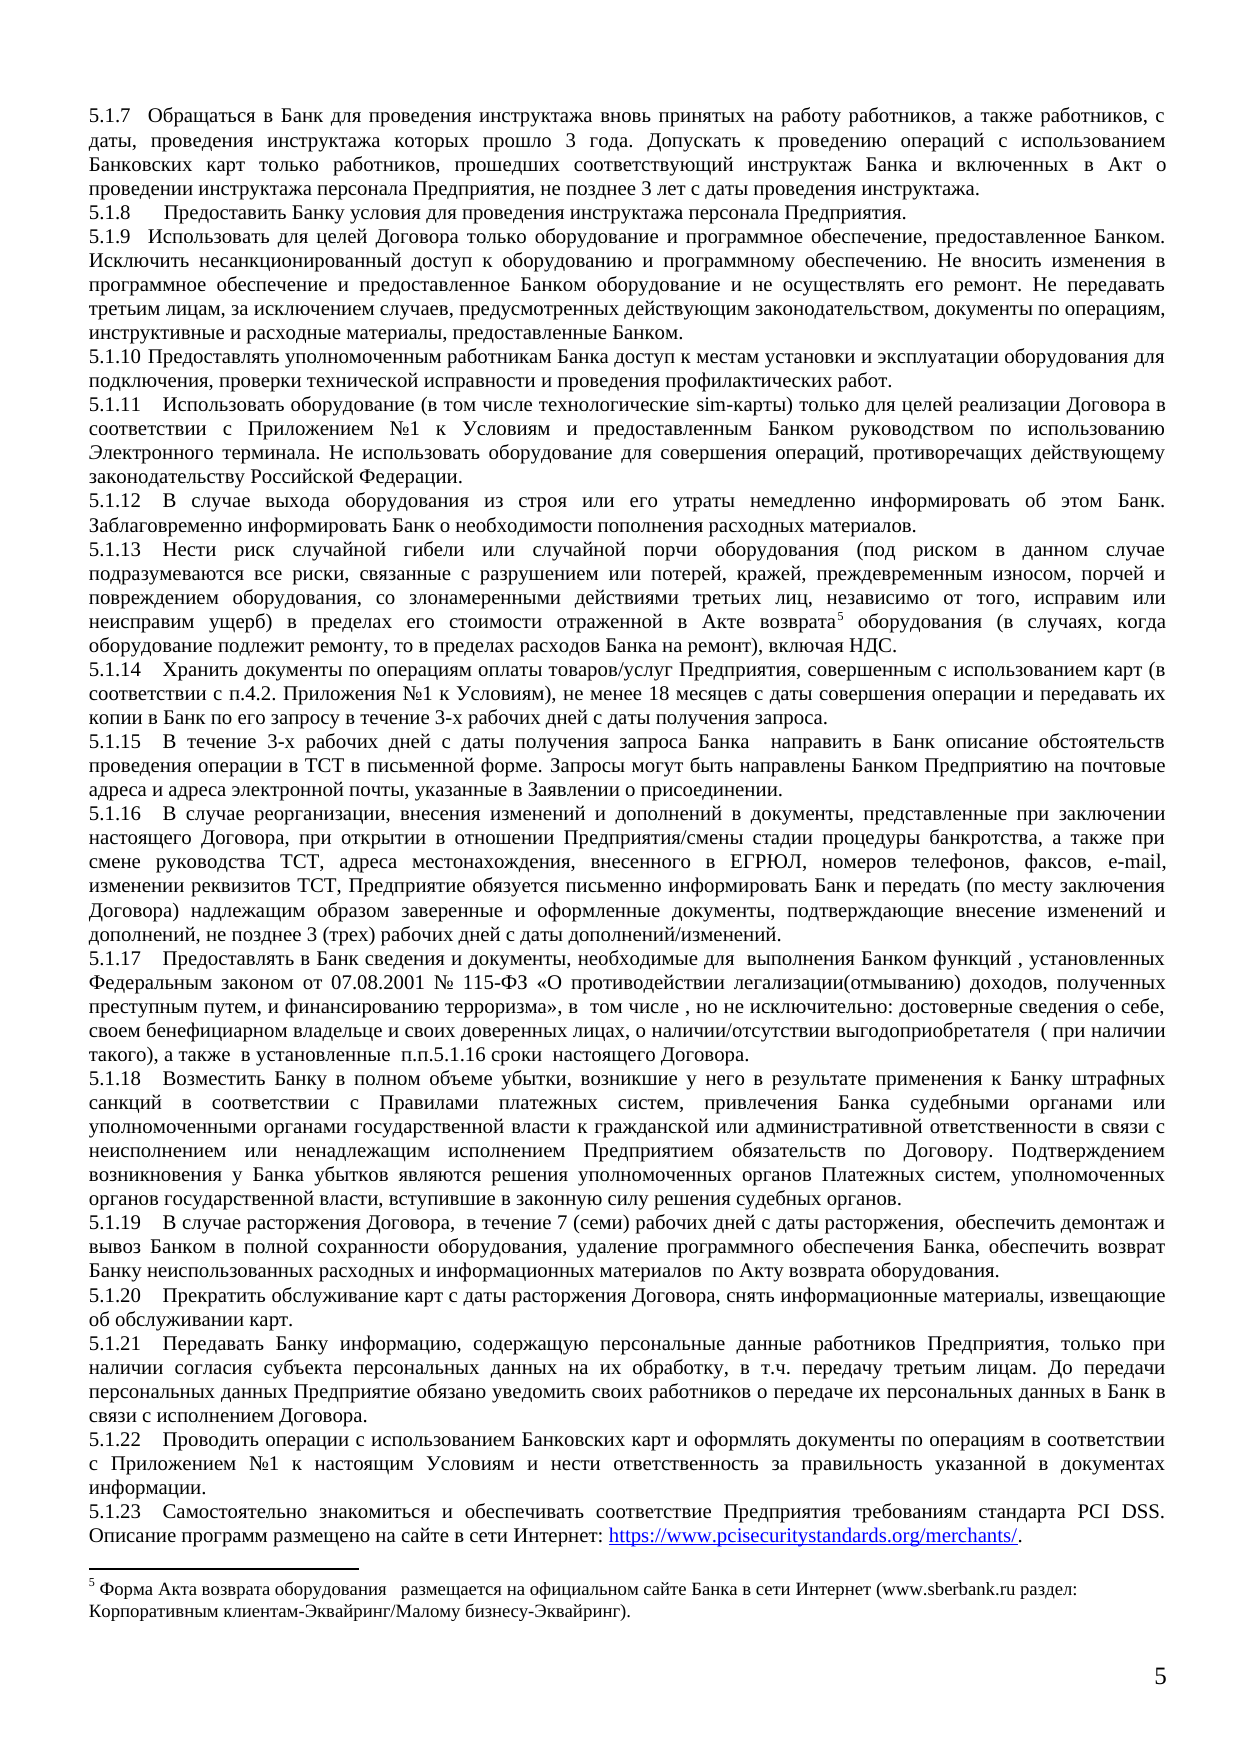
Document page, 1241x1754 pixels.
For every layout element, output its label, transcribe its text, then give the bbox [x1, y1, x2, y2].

list Предоставлять уполномоченным работникам Банка доступ к местам установки и эксплуатации оборудования для подключения, проверки технической исправности и проведения профилактических работ. [89, 344, 1167, 392]
list Предоставлять в Банк сведения и документы, необходимые для выполнения Банком функций , установленных Федеральным законом от 07.08.2001 № 115-ФЗ «О противодействии легализации(отмыванию) доходов, полученных преступным путем, и финансированию терроризма», в том числе , но не исключительно: достоверные сведения о себе, своем бенефициарном владельце и своих доверенных лицах, о наличии/отсутствии выгодоприобретателя ( при наличии такого), а также в установленные п.п.5.1.16 сроки настоящего Договора. [89, 946, 1167, 1066]
list Передавать Банку информацию, содержащую персональные данные работников Предприятия, только при наличии согласия субъекта персональных данных на их обработку, в т.ч. передачу третьим лицам. До передачи персональных данных Предприятие обязано уведомить своих работников о передаче их персональных данных в Банк в связи с исполнением Договора. [89, 1331, 1167, 1427]
list Самостоятельно знакомиться и обеспечивать соответствие Предприятия требованиям стандарта PCI DSS. Описание программ размещено на сайте в сети Интернет: https://www.pcisecuritystandards.org/merchants/. [89, 1499, 1167, 1547]
list Использовать оборудование (в том числе технологические sim-карты) только для целей реализации Договора в соответствии с Приложением №1 к Условиям и предоставленным Банком руководством по использованию Электронного терминала. Не использовать оборудование для совершения операций, противоречащих действующему законодательству Российской Федерации. [89, 392, 1167, 488]
list Предоставить Банку условия для проведения инструктажа персонала Предприятия. [89, 200, 1167, 224]
list В случае расторжения Договора, в течение 7 (семи) рабочих дней с даты расторжения, обеспечить демонтаж и вывоз Банком в полной сохранности оборудования, удаление программного обеспечения Банка, обеспечить возврат Банку неиспользованных расходных и информационных материалов по Акту возврата оборудования. [89, 1210, 1167, 1282]
list Нести риск случайной гибели или случайной порчи оборудования (под риском в данном случае подразумеваются все риски, связанные с разрушением или потерей, кражей, преждевременным износом, порчей и повреждением оборудования, со злонамеренными действиями третьих лиц, независимо от того, исправим или неисправим ущерб) в пределах его стоимости отраженной в Акте возврата оборудования (в случаях, когда оборудование подлежит ремонту, то в пределах расходов Банка на ремонт), включая НДС. [89, 537, 1167, 657]
list Хранить документы по операциям оплаты товаров/услуг Предприятия, совершенным с использованием карт (в соответствии с п.4.2. Приложения №1 к Условиям), не менее 18 месяцев с даты совершения операции и передавать их копии в Банк по его запросу в течение 3-х рабочих дней с даты получения запроса. [89, 657, 1167, 729]
list Использовать для целей Договора только оборудование и программное обеспечение, предоставленное Банком. Исключить несанкционированный доступ к оборудованию и программному обеспечению. Не вносить изменения в программное обеспечение и предоставленное Банком оборудование и не осуществлять его ремонт. Не передавать третьим лицам, за исключением случаев, предусмотренных действующим законодательством, документы по операциям, инструктивные и расходные материалы, предоставленные Банком. [89, 224, 1167, 344]
list Проводить операции с использованием Банковских карт и оформлять документы по операциям в соответствии с Приложением №1 к настоящим Условиям и нести ответственность за правильность указанной в документах информации. [89, 1427, 1167, 1499]
list В случае выхода оборудования из строя или его утраты немедленно информировать об этом Банк. Заблаговременно информировать Банк о необходимости пополнения расходных материалов. [89, 488, 1167, 537]
list Возместить Банку в полном объеме убытки, возникшие у него в результате применения к Банку штрафных санкций в соответствии с Правилами платежных систем, привлечения Банка судебными органами или уполномоченными органами государственной власти к гражданской или административной ответственности в связи с неисполнением или ненадлежащим исполнением Предприятием обязательств по Договору. Подтверждением возникновения у Банка убытков являются решения уполномоченных органов Платежных систем, уполномоченных органов государственной власти, вступившие в законную силу решения судебных органов. [89, 1066, 1167, 1210]
list В течение 3-х рабочих дней с даты получения запроса Банка направить в Банк описание обстоятельств проведения операции в ТСТ в письменной форме. Запросы могут быть направлены Банком Предприятию на почтовые адреса и адреса электронной почты, указанные в Заявлении о присоединении. [89, 729, 1167, 801]
list В случае реорганизации, внесения изменений и дополнений в документы, представленные при заключении настоящего Договора, при открытии в отношении Предприятия/смены стадии процедуры банкротства, а также при смене руководства ТСТ, адреса местонахождения, внесенного в ЕГРЮЛ, номеров телефонов, факсов, e-mail, изменении реквизитов ТСТ, Предприятие обязуется письменно информировать Банк и передать (по месту заключения Договора) надлежащим образом заверенные и оформленные документы, подтверждающие внесение изменений и дополнений, не позднее 3 (трех) рабочих дней с даты дополнений/изменений. [89, 801, 1167, 946]
list Прекратить обслуживание карт с даты расторжения Договора, снять информационные материалы, извещающие об обслуживании карт. [89, 1282, 1167, 1331]
list Обращаться в Банк для проведения инструктажа вновь принятых на работу работников, а также работников, с даты, проведения инструктажа которых прошло 3 года. Допускать к проведению операций с использованием Банковских карт только работников, прошедших соответствующий инструктаж Банка и включенных в Акт о проведении инструктажа персонала Предприятия, не позднее 3 лет с даты проведения инструктажа. [89, 103, 1167, 200]
